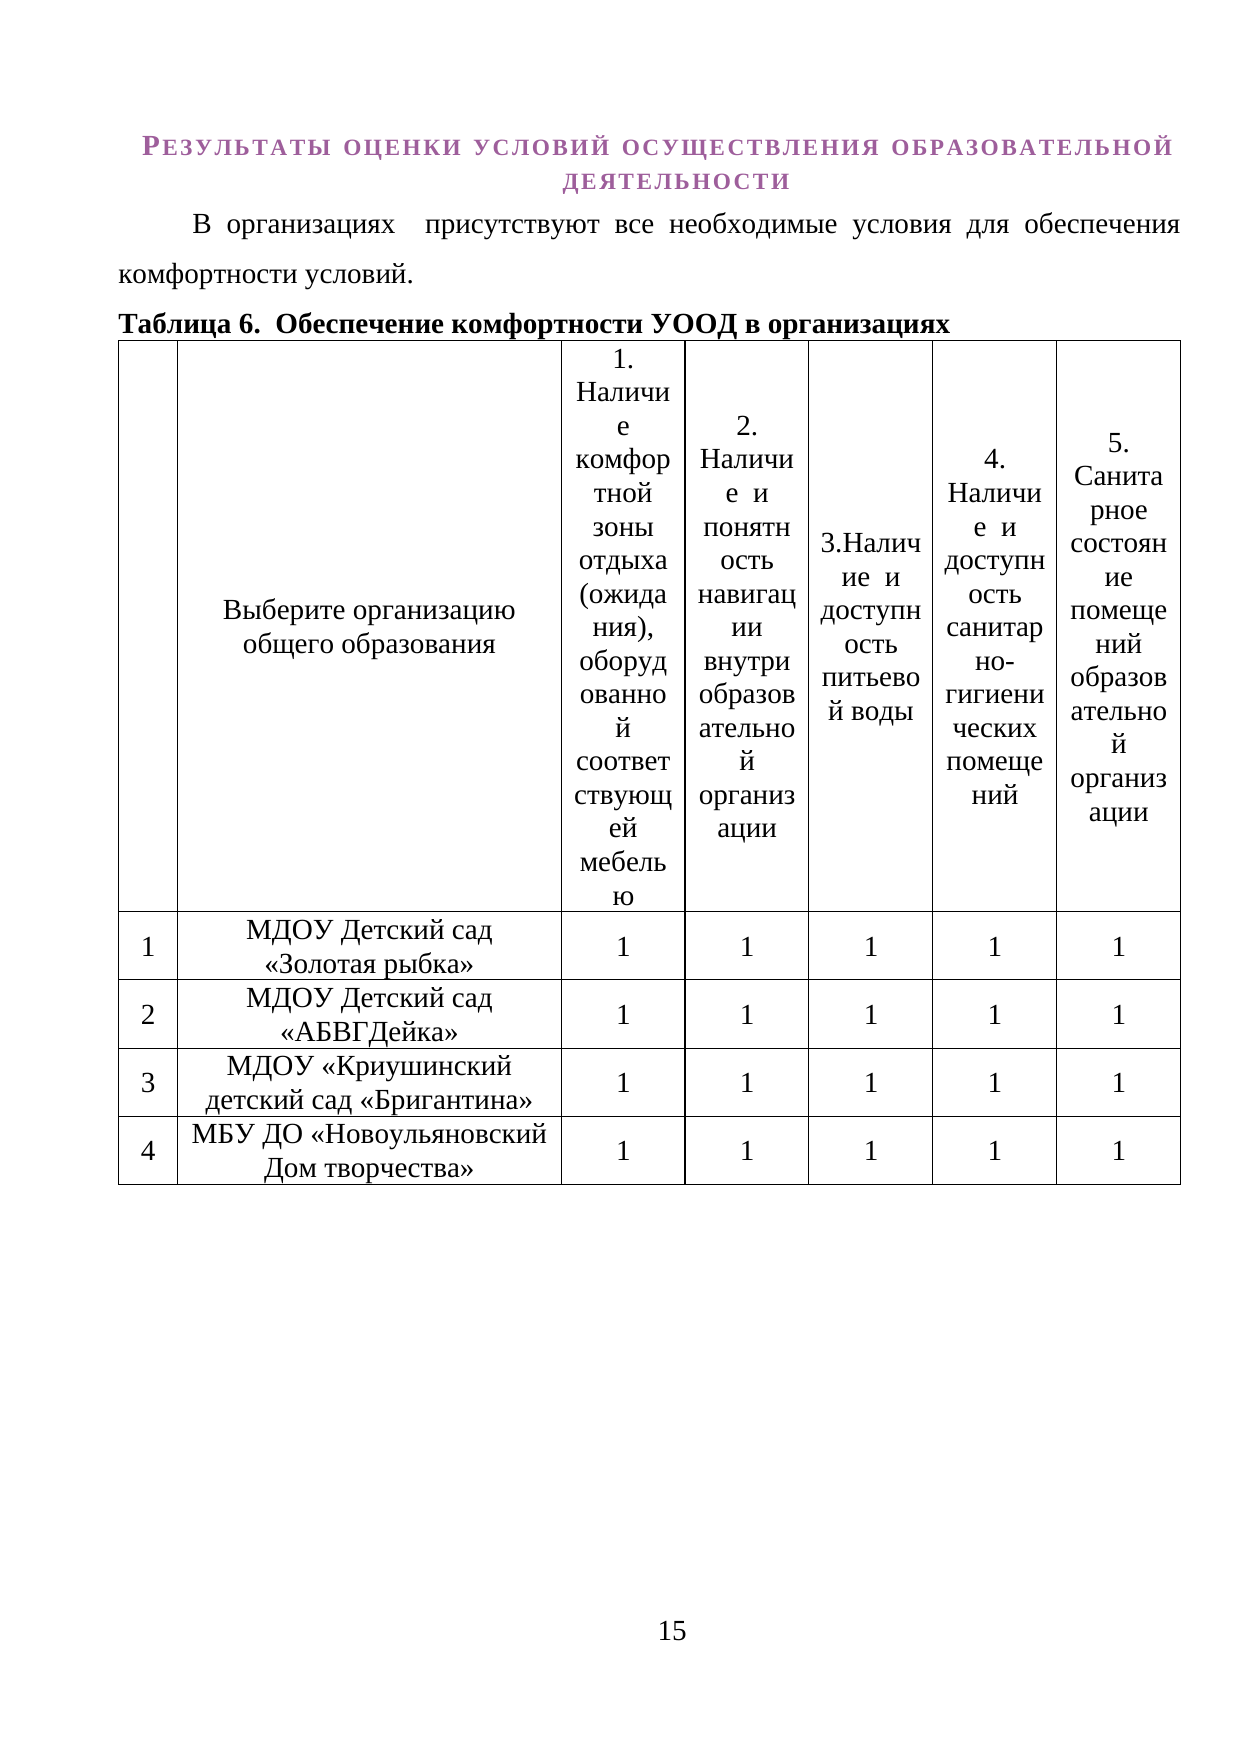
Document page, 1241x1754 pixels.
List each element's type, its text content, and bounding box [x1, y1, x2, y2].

table_cell 1 [933, 912, 1056, 979]
table_cell 1 [562, 980, 684, 1047]
text В организациях присутствуют все необходимые условия для обеспечения комфортности условий. [118, 206, 1181, 289]
table_cell 1 [562, 1049, 684, 1116]
table_cell 1 [809, 1117, 932, 1184]
table_cell 1 [562, 1117, 684, 1184]
table_cell 1 [933, 980, 1056, 1047]
text Таблица 6. Обеспечение комфортности УООД в организациях [118, 306, 1181, 340]
table_cell 2 [119, 980, 177, 1047]
table_cell 1 [809, 912, 932, 979]
table_cell 1 [809, 980, 932, 1047]
table_cell 1 [686, 980, 808, 1047]
table_cell МДОУ Детский сад «Золотая рыбка» [178, 912, 561, 979]
table_cell 4 [119, 1117, 177, 1184]
table_cell 1 [686, 1117, 808, 1184]
table_header [119, 341, 177, 911]
table_header 4. Наличие и доступность санитарно-гигиенических помещений [933, 341, 1056, 911]
table_cell МБУ ДО «Новоульяновский Дом творчества» [178, 1117, 561, 1184]
table_cell 1 [1057, 980, 1180, 1047]
table_cell МДОУ Детский сад «АБВГДейка» [178, 980, 561, 1047]
table_cell 1 [686, 1049, 808, 1116]
table_cell 1 [933, 1117, 1056, 1184]
table_cell 1 [562, 912, 684, 979]
table_cell 1 [1057, 912, 1180, 979]
table_cell 1 [809, 1049, 932, 1116]
table_header 2. Наличие и понятность навигации внутри образовательной организации [686, 341, 808, 911]
table_cell 1 [1057, 1049, 1180, 1116]
table_header Выберите организацию общего образования [178, 341, 561, 911]
table_header 1. Наличие комфортной зоны отдыха (ожидания), оборудованной соответствующей мебелью [562, 341, 684, 911]
table_cell 1 [686, 912, 808, 979]
table_header 3.Наличие и доступность питьевой воды [809, 341, 932, 911]
table_cell 3 [119, 1049, 177, 1116]
table_cell 1 [119, 912, 177, 979]
table_cell МДОУ «Криушинский детский сад «Бригантина» [178, 1049, 561, 1116]
table_header 5. Cанитарное состояние помещений образовательной организации [1057, 341, 1180, 911]
table_cell 1 [933, 1049, 1056, 1116]
subtitle Результаты оценки условий осуществления образовательной деятельности [133, 128, 1181, 195]
table_cell 1 [1057, 1117, 1180, 1184]
